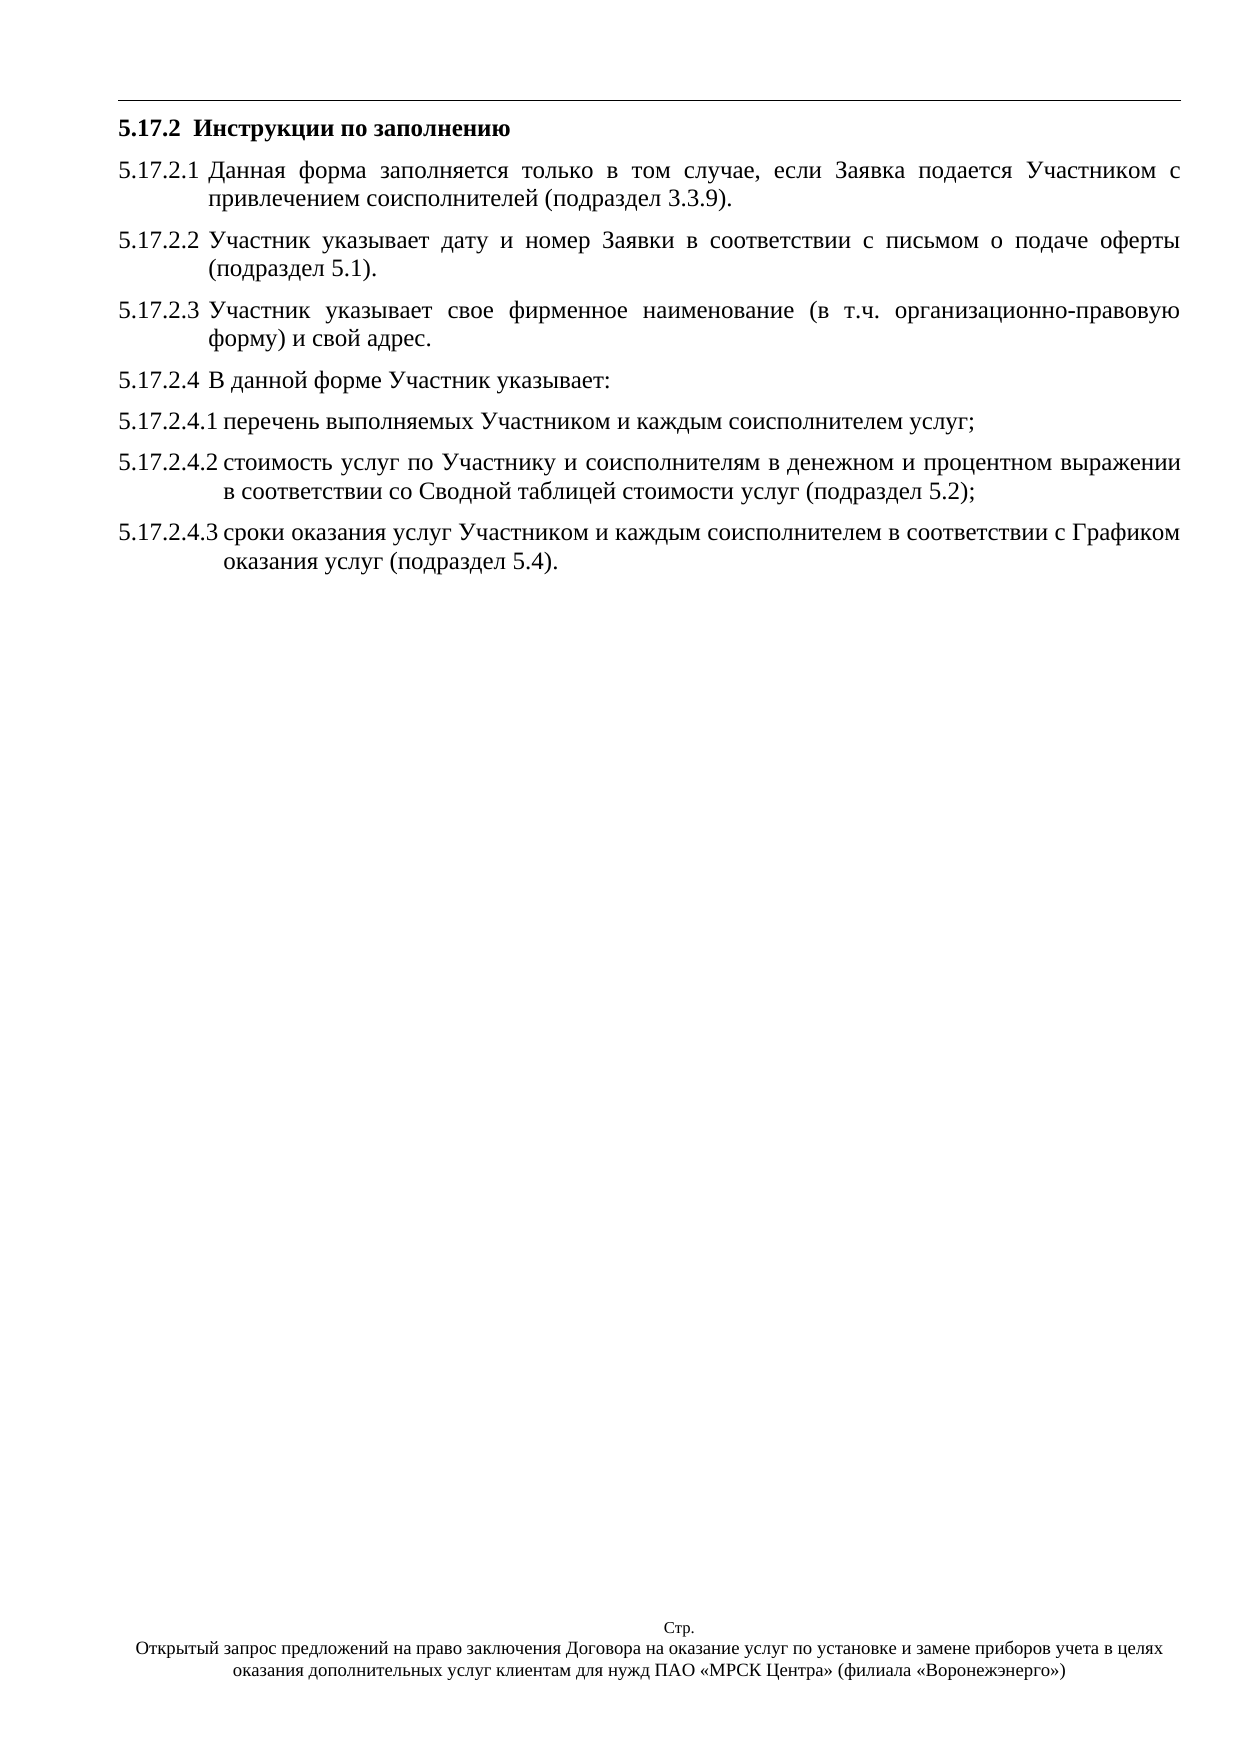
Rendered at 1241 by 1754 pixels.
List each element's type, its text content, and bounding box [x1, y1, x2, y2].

list Данная форма заполняется только в том случае, если Заявка подается Участником с привлечением соисполнителей (подраздел 3.3.9). [118, 155, 1181, 212]
list Участник указывает дату и номер Заявки в соответствии с письмом о подаче оферты (подраздел 5.1). [118, 225, 1181, 282]
list перечень выполняемых Участником и каждым соисполнителем услуг; [118, 406, 1181, 435]
list стоимость услуг по Участнику и соисполнителям в денежном и процентном выражении в соответствии со Сводной таблицей стоимости услуг (подраздел 5.2); [118, 447, 1181, 505]
list сроки оказания услуг Участником и каждым соисполнителем в соответствии с Графиком оказания услуг (подраздел 5.4). [118, 517, 1181, 575]
list В данной форме Участник указывает: [118, 365, 1181, 393]
list Участник указывает свое фирменное наименование (в т.ч. организационно-правовую форму) и свой адрес. [118, 295, 1181, 352]
subtitle Инструкции по заполнению [118, 113, 1181, 142]
